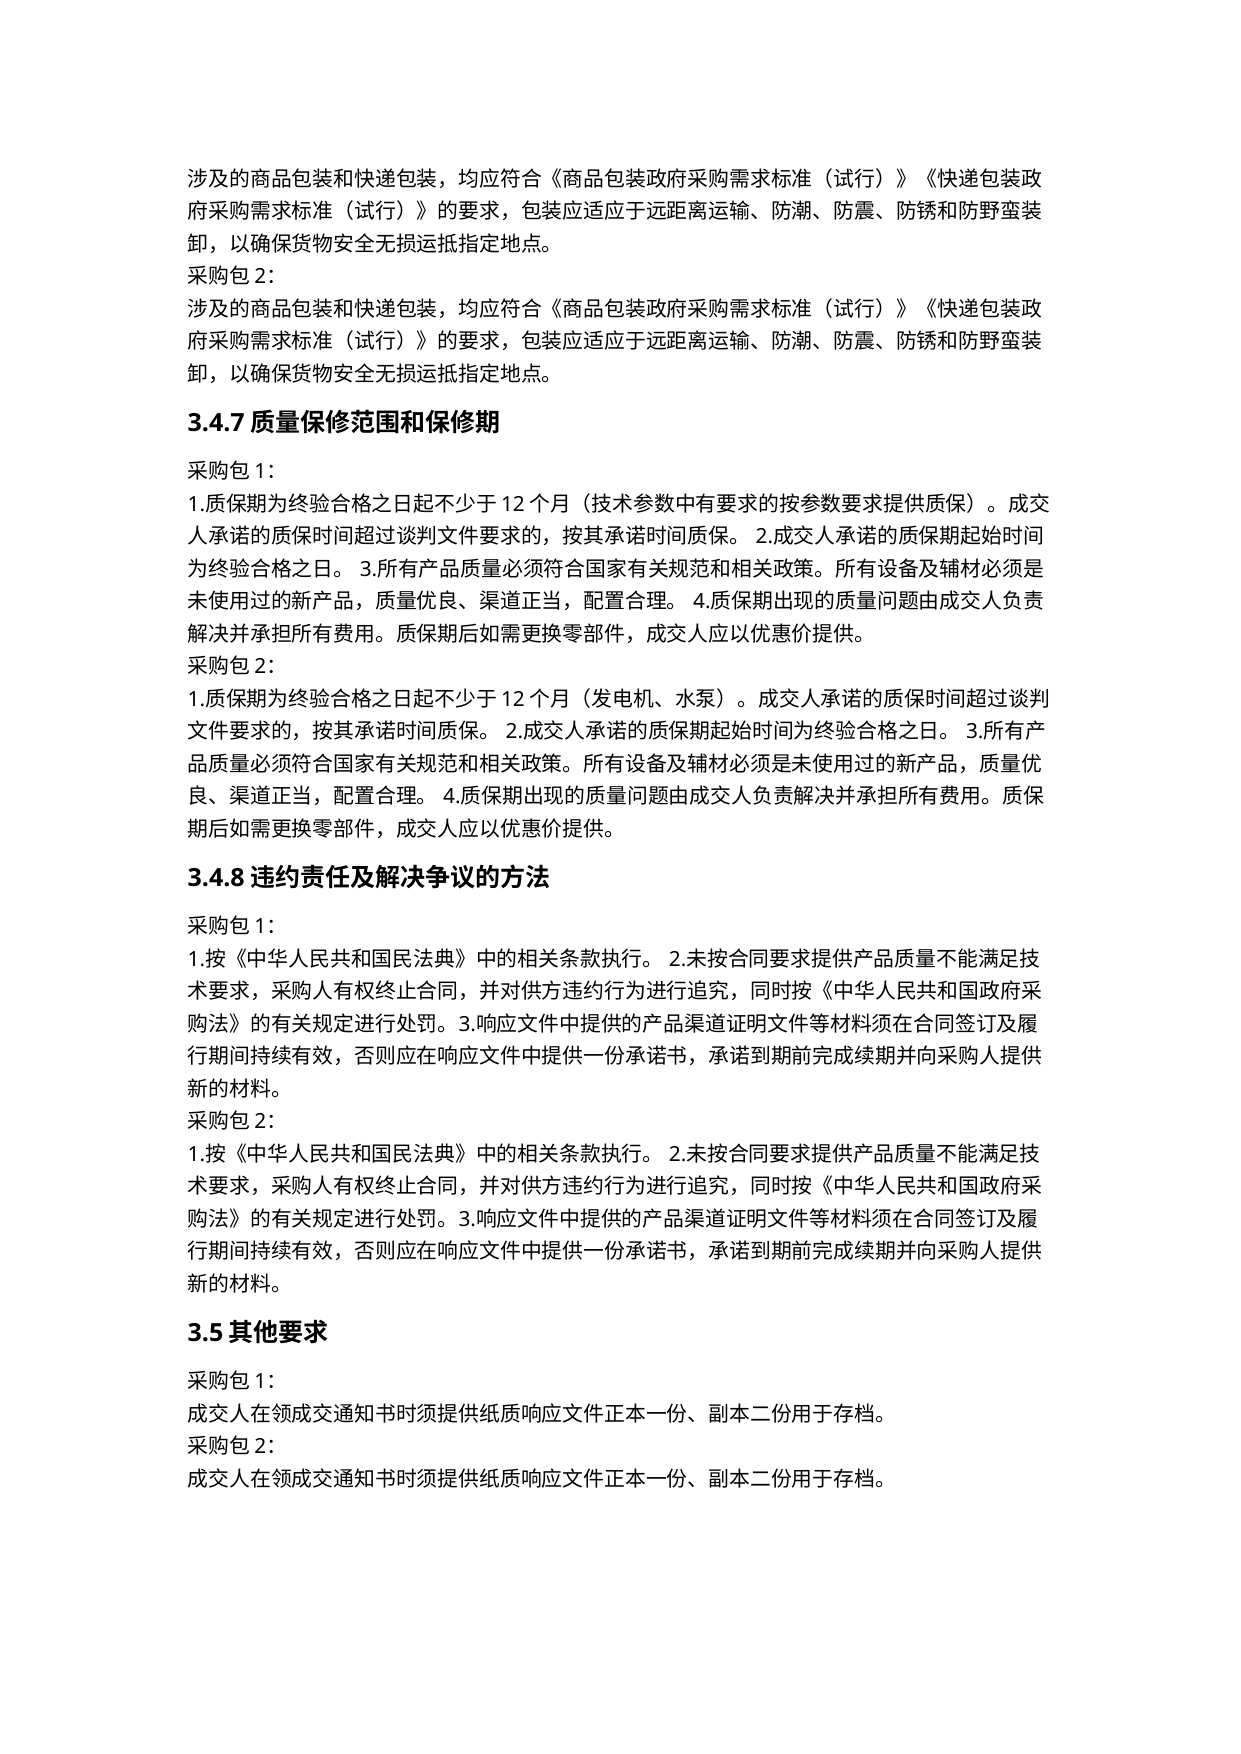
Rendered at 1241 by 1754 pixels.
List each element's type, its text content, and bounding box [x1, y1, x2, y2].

text 采购包1： [187, 454, 1053, 487]
text 采购包1： [187, 1364, 1053, 1397]
text 1.按《中华人民共和国民法典》中的相关条款执行。 2.未按合同要求提供产品质量不能满足技术要求，采购人有权终止合同，并对供方违约行为进行追究，同时按《中华人民共和国政府采购法》的有关规定进行处罚。3.响应文件中提供的产品渠道证明文件等材料须在合同签订及履行期间持续有效，否则应在响应文件中提供一份承诺书，承诺到期前完成续期并向采购人提供新的材料。 [187, 942, 1053, 1104]
text 1.按《中华人民共和国民法典》中的相关条款执行。 2.未按合同要求提供产品质量不能满足技术要求，采购人有权终止合同，并对供方违约行为进行追究，同时按《中华人民共和国政府采购法》的有关规定进行处罚。3.响应文件中提供的产品渠道证明文件等材料须在合同签订及履行期间持续有效，否则应在响应文件中提供一份承诺书，承诺到期前完成续期并向采购人提供新的材料。 [187, 1137, 1053, 1299]
text 涉及的商品包装和快递包装，均应符合《商品包装政府采购需求标准（试行）》《快递包装政府采购需求标准（试行）》的要求，包装应适应于远距离运输、防潮、防震、防锈和防野蛮装卸，以确保货物安全无损运抵指定地点。 [187, 292, 1053, 389]
text 3.4.8违约责任及解决争议的方法 [187, 844, 1053, 909]
text 采购包1： [187, 909, 1053, 942]
text 1.质保期为终验合格之日起不少于12个月（技术参数中有要求的按参数要求提供质保）。成交人承诺的质保时间超过谈判文件要求的，按其承诺时间质保。 2.成交人承诺的质保期起始时间为终验合格之日。 3.所有产品质量必须符合国家有关规范和相关政策。所有设备及辅材必须是未使用过的新产品，质量优良、渠道正当，配置合理。 4.质保期出现的质量问题由成交人负责解决并承担所有费用。质保期后如需更换零部件，成交人应以优惠价提供。 [187, 487, 1053, 649]
text 采购包2： [187, 649, 1053, 682]
text 成交人在领成交通知书时须提供纸质响应文件正本一份、副本二份用于存档。 [187, 1462, 1053, 1494]
text 成交人在领成交通知书时须提供纸质响应文件正本一份、副本二份用于存档。 [187, 1397, 1053, 1429]
text 采购包2： [187, 1104, 1053, 1137]
text 涉及的商品包装和快递包装，均应符合《商品包装政府采购需求标准（试行）》《快递包装政府采购需求标准（试行）》的要求，包装应适应于远距离运输、防潮、防震、防锈和防野蛮装卸，以确保货物安全无损运抵指定地点。 [187, 162, 1053, 259]
text 3.5其他要求 [187, 1299, 1053, 1364]
text 采购包2： [187, 259, 1053, 292]
text 采购包2： [187, 1429, 1053, 1462]
text 3.4.7质量保修范围和保修期 [187, 389, 1053, 454]
text 1.质保期为终验合格之日起不少于12个月（发电机、水泵）。成交人承诺的质保时间超过谈判文件要求的，按其承诺时间质保。 2.成交人承诺的质保期起始时间为终验合格之日。 3.所有产品质量必须符合国家有关规范和相关政策。所有设备及辅材必须是未使用过的新产品，质量优良、渠道正当，配置合理。 4.质保期出现的质量问题由成交人负责解决并承担所有费用。质保期后如需更换零部件，成交人应以优惠价提供。 [187, 682, 1053, 844]
